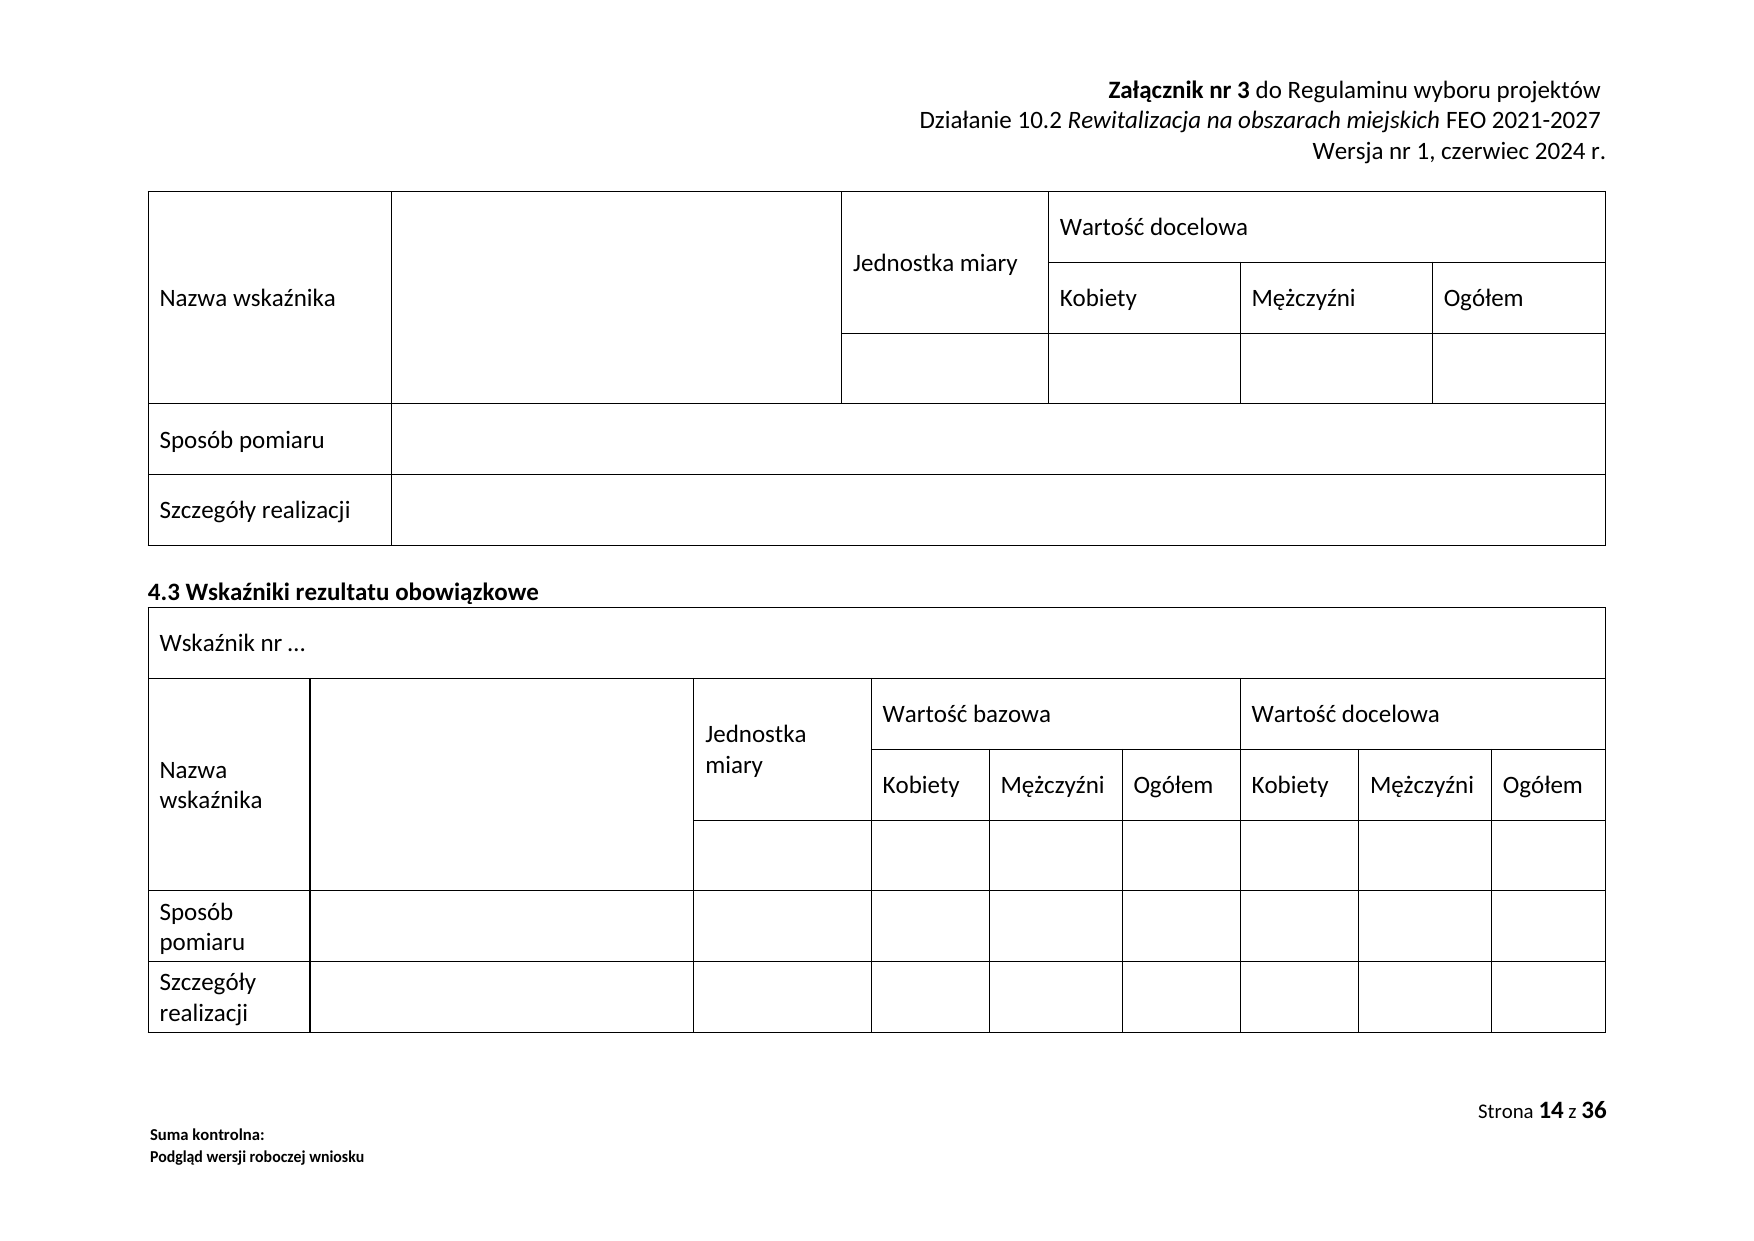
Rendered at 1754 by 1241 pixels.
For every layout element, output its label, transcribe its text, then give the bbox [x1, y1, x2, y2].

table_cell [392, 475, 1605, 545]
table_cell Nazwa wskaźnika [149, 679, 309, 890]
table_cell Sposób pomiaru [149, 891, 309, 961]
table_cell Nazwa wskaźnika [149, 192, 391, 403]
table_cell [1241, 334, 1432, 403]
table_cell [842, 334, 1048, 403]
table_cell [694, 962, 871, 1032]
table_cell Wartość docelowa [1241, 679, 1605, 749]
table_cell Wartość docelowa [1049, 192, 1605, 262]
table_cell [1123, 891, 1240, 961]
table_cell [990, 891, 1122, 961]
table_cell [1492, 891, 1605, 961]
table_cell [1492, 821, 1605, 890]
table_cell Ogółem [1492, 750, 1605, 819]
table_cell [872, 891, 989, 961]
table_cell Mężczyźni [1359, 750, 1491, 819]
table_cell [1241, 891, 1358, 961]
table_cell [872, 962, 989, 1032]
text 4.3 Wskaźniki rezultatu obowiązkowe [148, 576, 1606, 607]
table_cell Kobiety [1241, 750, 1358, 819]
table_cell [1359, 891, 1491, 961]
table_cell Jednostka miary [694, 679, 871, 819]
table_cell [872, 821, 989, 890]
table_cell Szczegóły realizacji [149, 962, 309, 1032]
table_cell Ogółem [1123, 750, 1240, 819]
table_cell [1049, 334, 1240, 403]
table_cell [392, 404, 1605, 474]
table_cell Jednostka miary [842, 192, 1048, 332]
table_cell Ogółem [1433, 263, 1605, 332]
table_cell [311, 891, 693, 961]
table_cell Mężczyźni [990, 750, 1122, 819]
table_cell [1433, 334, 1605, 403]
table_cell Kobiety [872, 750, 989, 819]
table_cell [1492, 962, 1605, 1032]
table_cell Szczegóły realizacji [149, 475, 391, 545]
table_header Wskaźnik nr … [149, 608, 1605, 678]
table_cell [311, 962, 693, 1032]
table_cell [311, 679, 693, 890]
table_cell [1123, 821, 1240, 890]
table_cell [694, 891, 871, 961]
table_cell Sposób pomiaru [149, 404, 391, 474]
table_cell [1241, 962, 1358, 1032]
table_cell [694, 821, 871, 890]
table_cell Wartość bazowa [872, 679, 1240, 749]
table_cell [392, 192, 841, 403]
table_cell [1241, 821, 1358, 890]
table_cell [990, 962, 1122, 1032]
table_cell Kobiety [1049, 263, 1240, 332]
table_cell [990, 821, 1122, 890]
table_cell [1123, 962, 1240, 1032]
table_cell [1359, 962, 1491, 1032]
table_cell Mężczyźni [1241, 263, 1432, 332]
table_cell [1359, 821, 1491, 890]
